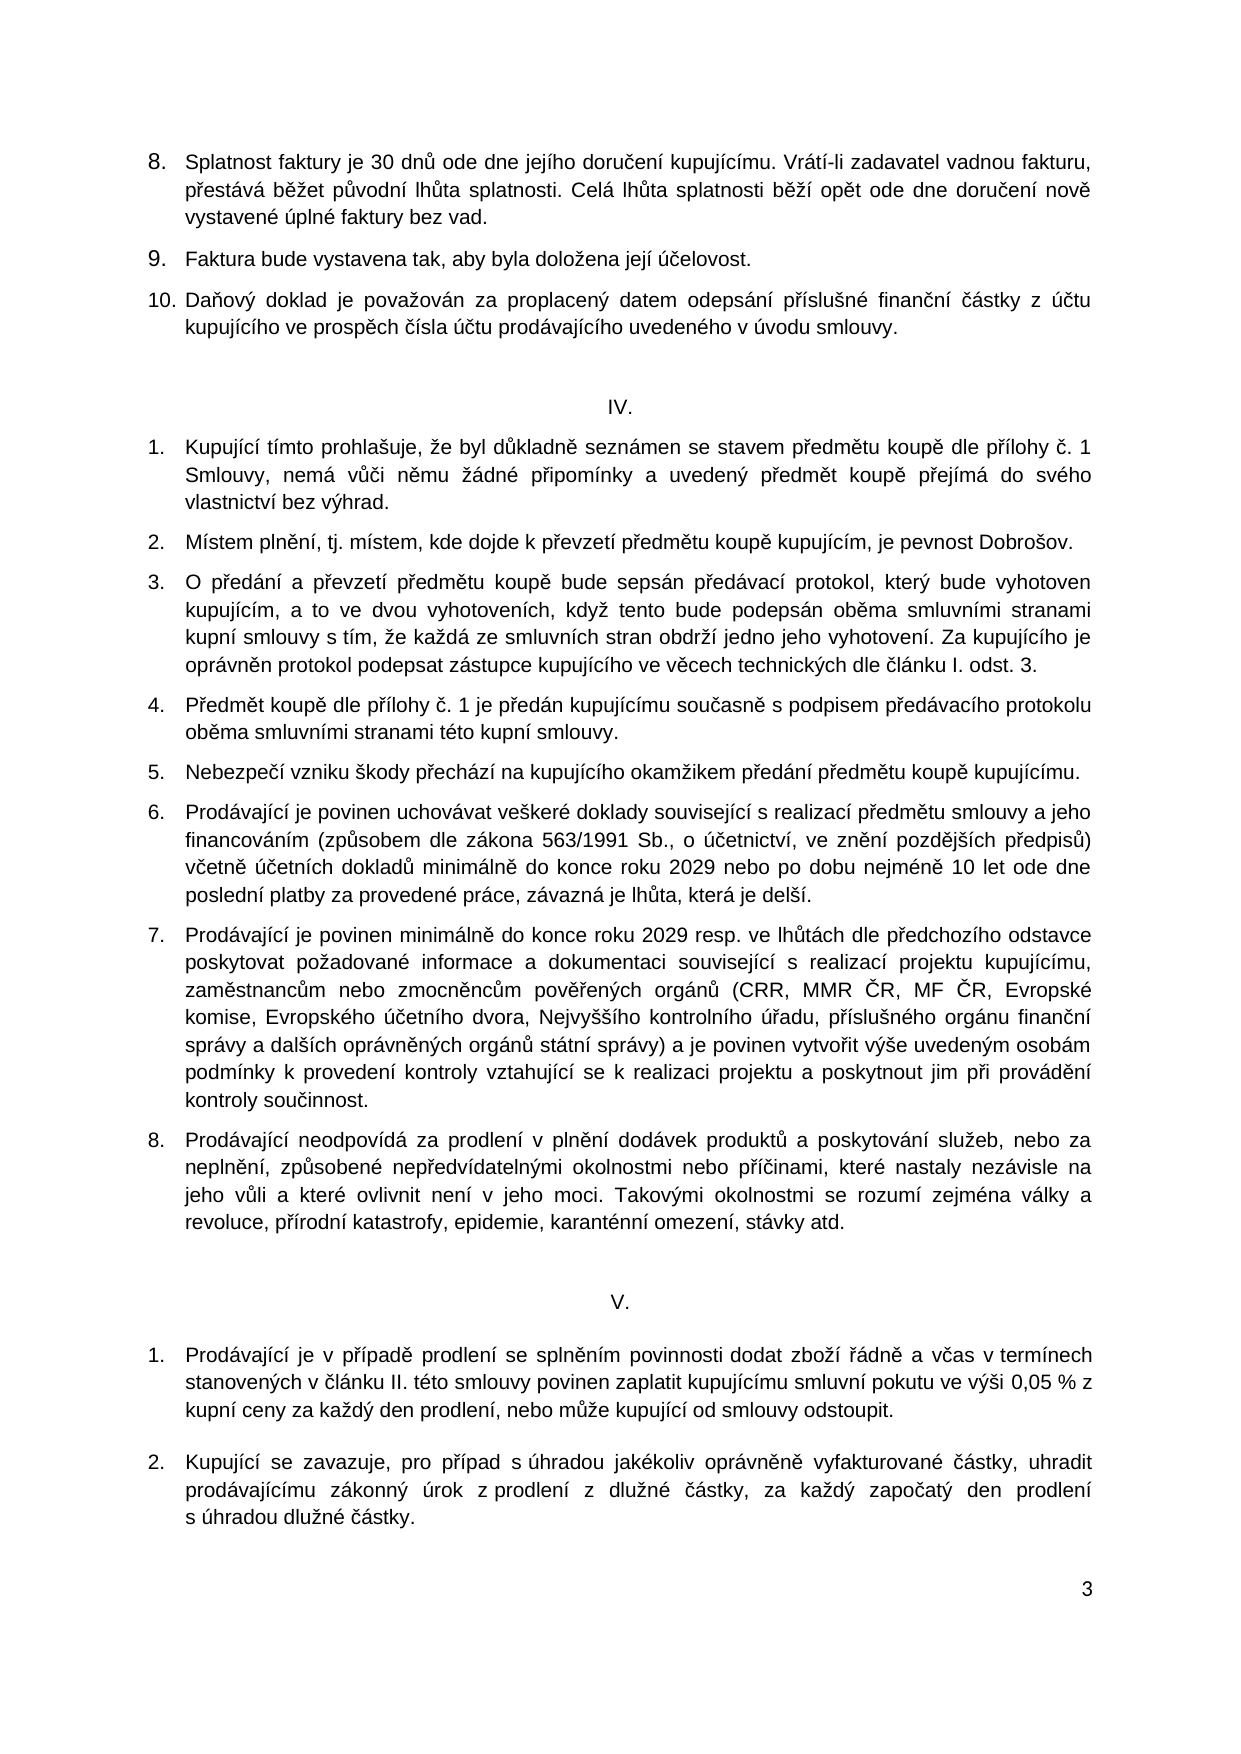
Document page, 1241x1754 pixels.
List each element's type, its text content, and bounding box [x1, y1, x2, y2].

list O předání a převzetí předmětu koupě bude sepsán předávací protokol, který bude vyhotoven kupujícím, a to ve dvou vyhotoveních, když tento bude podepsán oběma smluvními stranami kupní smlouvy s tím, že každá ze smluvních stran obdrží jedno jeho vyhotovení. Za kupujícího je oprávněn protokol podepsat zástupce kupujícího ve věcech technických dle článku I. odst. 3. [148, 570, 1093, 677]
list Prodávající je povinen uchovávat veškeré doklady související s realizací předmětu smlouvy a jeho financováním (způsobem dle zákona 563/1991 Sb., o účetnictví, ve znění pozdějších předpisů) včetně účetních dokladů minimálně do konce roku 2029 nebo po dobu nejméně 10 let ode dne poslední platby za provedené práce, závazná je lhůta, která je delší. [148, 800, 1093, 907]
list Faktura bude vystavena tak, aby byla doložena její účelovost. [148, 245, 1093, 271]
list Prodávající je v případě prodlení se splněním povinnosti dodat zboží řádně a včas v termínech stanovených v článku II. této smlouvy povinen zaplatit kupujícímu smluvní pokutu ve výši 0,05 % z kupní ceny za každý den prodlení, nebo může kupující od smlouvy odstoupit. [148, 1343, 1093, 1422]
list Kupující se zavazuje, pro případ s úhradou jakékoliv oprávněně vyfakturované částky, uhradit prodávajícímu zákonný úrok z prodlení z dlužné částky, za každý započatý den prodlení s úhradou dlužné částky. [148, 1450, 1093, 1529]
list Nebezpečí vzniku škody přechází na kupujícího okamžikem předání předmětu koupě kupujícímu. [148, 760, 1093, 784]
list Prodávající neodpovídá za prodlení v plnění dodávek produktů a poskytování služeb, nebo za neplnění, způsobené nepředvídatelnými okolnostmi nebo příčinami, které nastaly nezávisle na jeho vůli a které ovlivnit není v jeho moci. Takovými okolnostmi se rozumí zejména války a revoluce, přírodní katastrofy, epidemie, karanténní omezení, stávky atd. [148, 1128, 1093, 1234]
text V. [148, 1290, 1093, 1314]
list Splatnost faktury je 30 dnů ode dne jejího doručení kupujícímu. Vrátí-li zadavatel vadnou fakturu, přestává běžet původní lhůta splatnosti. Celá lhůta splatnosti běží opět ode dne doručení nově vystavené úplné faktury bez vad. [148, 148, 1093, 229]
list Prodávající je povinen minimálně do konce roku 2029 resp. ve lhůtách dle předchozího odstavce poskytovat požadované informace a dokumentaci související s realizací projektu kupujícímu, zaměstnancům nebo zmocněncům pověřených orgánů (CRR, MMR ČR, MF ČR, Evropské komise, Evropského účetního dvora, Nejvyššího kontrolního úřadu, příslušného orgánu finanční správy a dalších oprávněných orgánů státní správy) a je povinen vytvořit výše uvedeným osobám podmínky k provedení kontroly vztahující se k realizaci projektu a poskytnout jim při provádění kontroly součinnost. [148, 923, 1093, 1112]
list Kupující tímto prohlašuje, že byl důkladně seznámen se stavem předmětu koupě dle přílohy č. 1 Smlouvy, nemá vůči němu žádné připomínky a uvedený předmět koupě přejímá do svého vlastnictví bez výhrad. [148, 435, 1093, 514]
list Předmět koupě dle přílohy č. 1 je předán kupujícímu současně s podpisem předávacího protokolu oběma smluvními stranami této kupní smlouvy. [148, 693, 1093, 744]
list Daňový doklad je považován za proplacený datem odepsání příslušné finanční částky z účtu kupujícího ve prospěch čísla účtu prodávajícího uvedeného v úvodu smlouvy. [148, 288, 1093, 339]
text IV. [148, 395, 1093, 419]
list Místem plnění, tj. místem, kde dojde k převzetí předmětu koupě kupujícím, je pevnost Dobrošov. [148, 530, 1093, 554]
